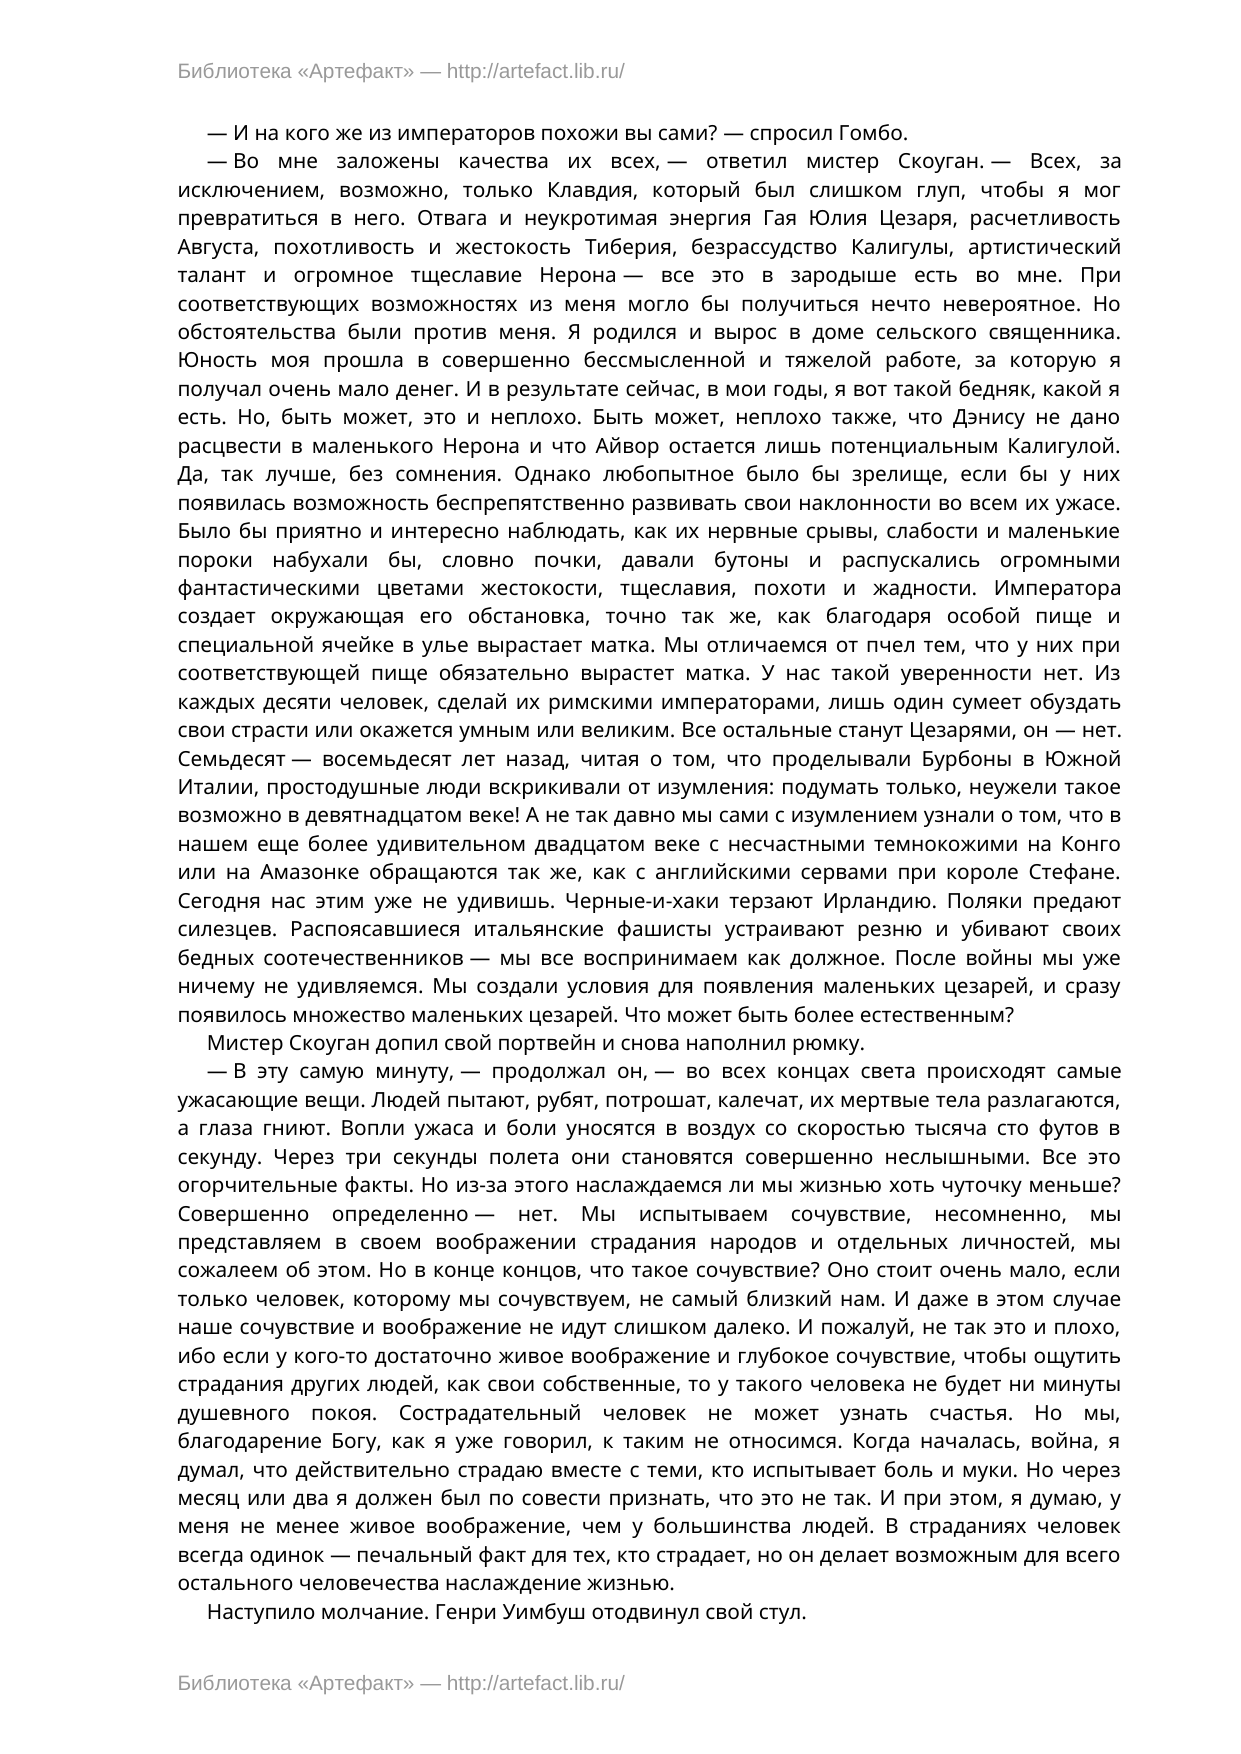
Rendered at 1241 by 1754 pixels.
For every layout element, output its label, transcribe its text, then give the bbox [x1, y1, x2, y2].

text Мистер Скоуган допил свой портвейн и снова наполнил рюмку. [177, 1028, 1122, 1057]
text Наступило молчание. Генри Уимбуш отодвинул свой стул. [177, 1597, 1122, 1625]
text — В эту самую минуту, — продолжал он, — во всех концах света происходят самые ужасающие вещи. Людей пытают, рубят, потрошат, калечат, их мертвые тела разлагаются, а глаза гниют. Вопли ужаса и боли уносятся в воздух со скоростью тысяча сто футов в секунду. Через три секунды полета они становятся совершенно неслышными. Все это огорчительные факты. Но из-за этого наслаждаемся ли мы жизнью хоть чуточку меньше? Совершенно определенно — нет. Мы испытываем сочувствие, несомненно, мы представляем в своем воображении страдания народов и отдельных личностей, мы сожалеем об этом. Но в конце концов, что такое сочувствие? Оно стоит очень мало, если только человек, которому мы сочувствуем, не самый близкий нам. И даже в этом случае наше сочувствие и воображение не идут слишком далеко. И пожалуй, не так это и плохо, ибо если у кого-то достаточно живое воображение и глубокое сочувствие, чтобы ощутить страдания других людей, как свои собственные, то у такого человека не будет ни минуты душевного покоя. Сострадательный человек не может узнать счастья. Но мы, благодарение Богу, как я уже говорил, к таким не относимся. Когда началась, война, я думал, что действительно страдаю вместе с теми, кто испытывает боль и муки. Но через месяц или два я должен был по совести признать, что это не так. И при этом, я думаю, у меня не менее живое воображение, чем у большинства людей. В страданиях человек всегда одинок — печальный факт для тех, кто страдает, но он делает возможным для всего остального человечества наслаждение жизнью. [177, 1057, 1122, 1597]
text — И на кого же из императоров похожи вы сами? — спросил Гомбо. [177, 118, 1122, 147]
text — Во мне заложены качества их всех, — ответил мистер Скоуган. — Всех, за исключением, возможно, только Клавдия, который был слишком глуп, чтобы я мог превратиться в него. Отвага и неукротимая энергия Гая Юлия Цезаря, расчетливость Августа, похотливость и жестокость Тиберия, безрассудство Калигулы, артистический талант и огромное тщеславие Нерона — все это в зародыше есть во мне. При соответствующих возможностях из меня могло бы получиться нечто невероятное. Но обстоятельства были против меня. Я родился и вырос в доме сельского священника. Юность моя прошла в совершенно бессмысленной и тяжелой работе, за которую я получал очень мало денег. И в результате сейчас, в мои годы, я вот такой бедняк, какой я есть. Но, быть может, это и неплохо. Быть может, неплохо также, что Дэнису не дано расцвести в маленького Нерона и что Айвор остается лишь потенциальным Калигулой. Да, так лучше, без сомнения. Однако любопытное было бы зрелище, если бы у них появилась возможность беспрепятственно развивать свои наклонности во всем их ужасе. Было бы приятно и интересно наблюдать, как их нервные срывы, слабости и маленькие пороки набухали бы, словно почки, давали бутоны и распускались огромными фантастическими цветами жестокости, тщеславия, похоти и жадности. Императора создает окружающая его обстановка, точно так же, как благодаря особой пище и специальной ячейке в улье вырастает матка. Мы отличаемся от пчел тем, что у них при соответствующей пище обязательно вырастет матка. У нас такой уверенности нет. Из каждых десяти человек, сделай их римскими императорами, лишь один сумеет обуздать свои страсти или окажется умным или великим. Все остальные станут Цезарями, он — нет. Семьдесят — восемьдесят лет назад, читая о том, что проделывали Бурбоны в Южной Италии, простодушные люди вскрикивали от изумления: подумать только, неужели такое возможно в девятнадцатом веке! А не так давно мы сами с изумлением узнали о том, что в нашем еще более удивительном двадцатом веке с несчастными темнокожими на Конго или на Амазонке обращаются так же, как с английскими сервами при короле Стефане. Сегодня нас этим уже не удивишь. Черные-и-хаки терзают Ирландию. Поляки предают силезцев. Распоясавшиеся итальянские фашисты устраивают резню и убивают своих бедных соотечественников — мы все воспринимаем как должное. После войны мы уже ничему не удивляемся. Мы создали условия для появления маленьких цезарей, и сразу появилось множество маленьких цезарей. Что может быть более естественным? [177, 147, 1122, 1028]
